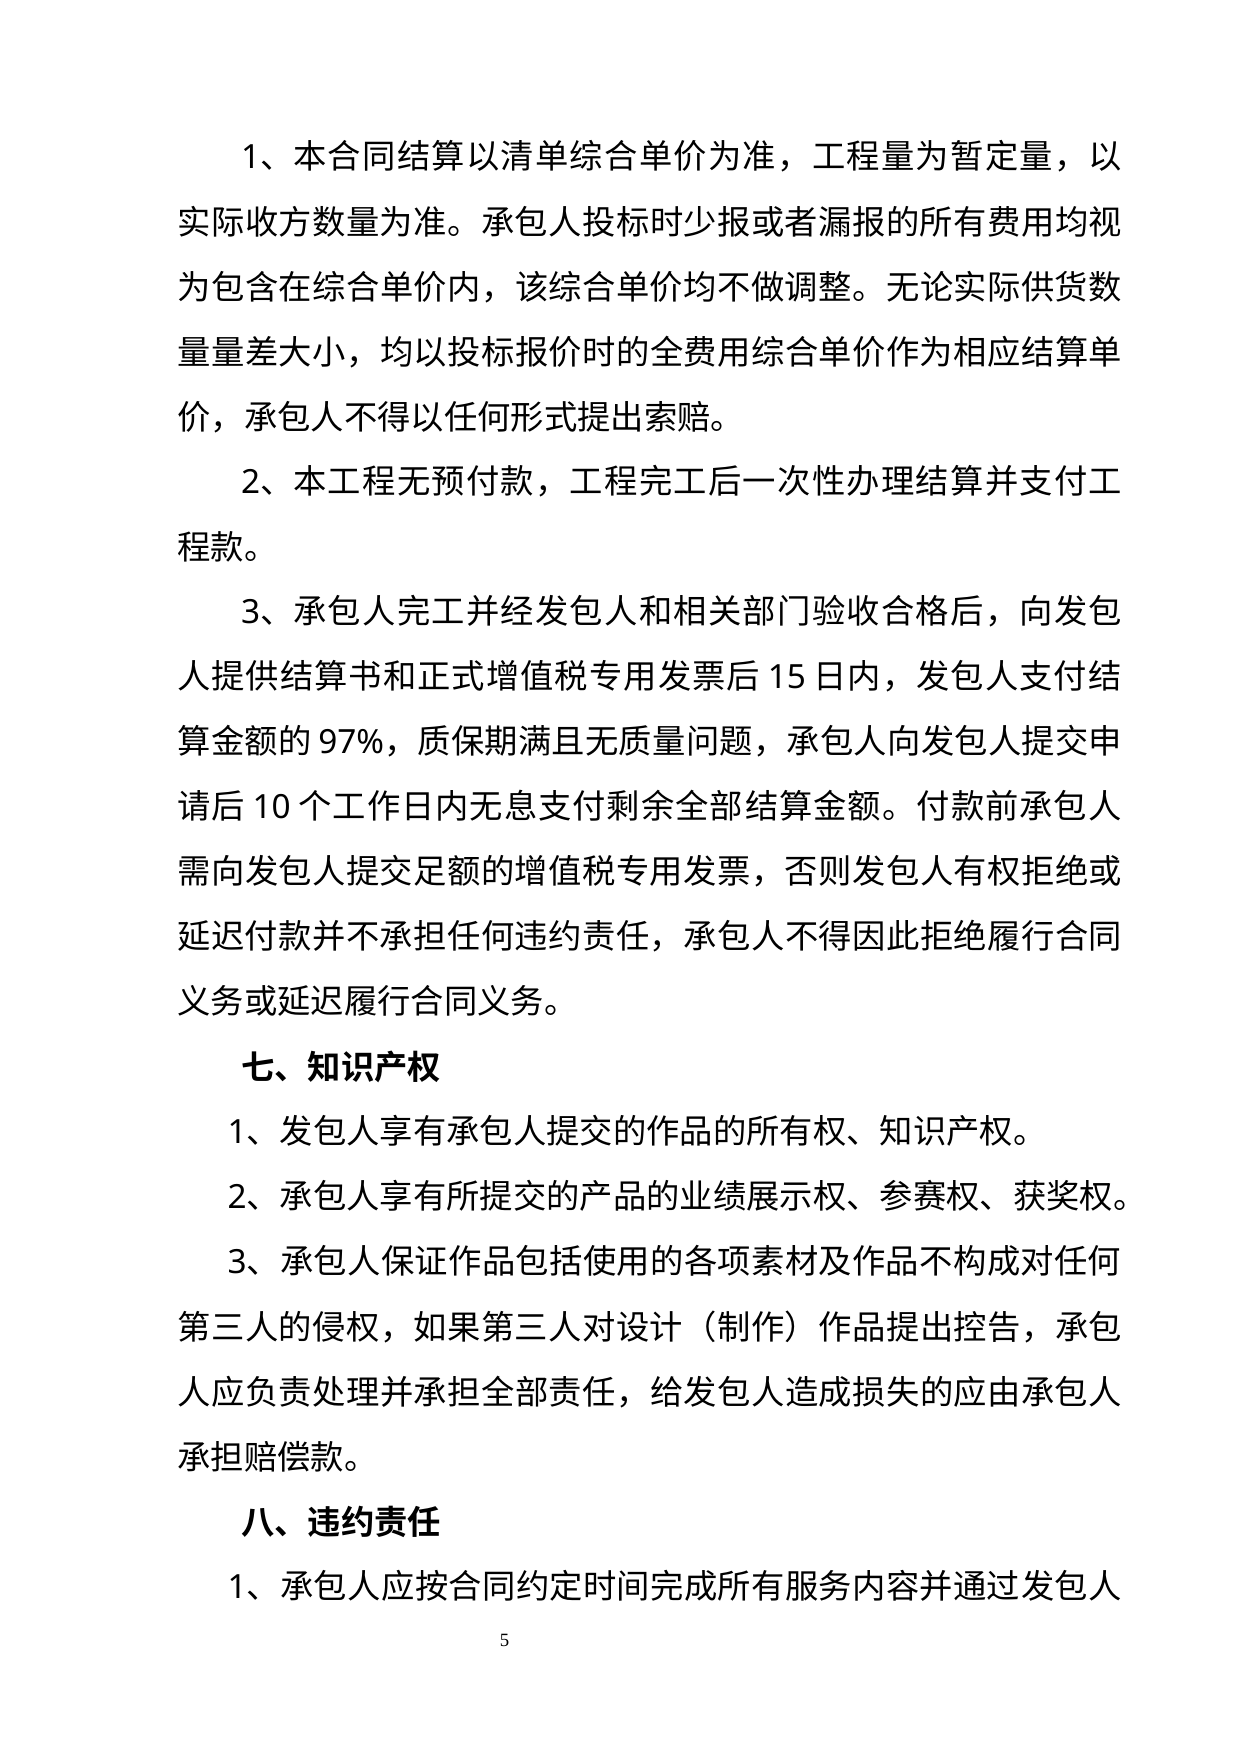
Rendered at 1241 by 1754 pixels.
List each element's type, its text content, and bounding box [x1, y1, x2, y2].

text 2、承包人享有所提交的产品的业绩展示权、参赛权、获奖权。 [177, 1162, 1122, 1227]
text 3、承包人保证作品包括使用的各项素材及作品不构成对任何第三人的侵权，如果第三人对设计（制作）作品提出控告，承包人应负责处理并承担全部责任，给发包人造成损失的应由承包人承担赔偿款。 [177, 1227, 1122, 1487]
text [177, 1552, 1122, 1617]
text 八、违约责任 [177, 1487, 1122, 1552]
list 本工程无预付款，工程完工后一次性办理结算并支付工程款。 [177, 447, 1122, 577]
list 本合同结算以清单综合单价为准，工程量为暂定量，以实际收方数量为准。承包人投标时少报或者漏报的所有费用均视为包含在综合单价内，该综合单价均不做调整。无论实际供货数量量差大小，均以投标报价时的全费用综合单价作为相应结算单价，承包人不得以任何形式提出索赔。 [177, 122, 1122, 447]
text 1、发包人享有承包人提交的作品的所有权、知识产权。 [177, 1097, 1122, 1162]
text 七、知识产权 [177, 1032, 1122, 1097]
list 承包人完工并经发包人和相关部门验收合格后，向发包人提供结算书和正式增值税专用发票后15日内，发包人支付结算金额的97%，质保期满且无质量问题，承包人向发包人提交申请后10个工作日内无息支付剩余全部结算金额。付款前承包人需向发包人提交足额的增值税专用发票，否则发包人有权拒绝或延迟付款并不承担任何违约责任，承包人不得因此拒绝履行合同义务或延迟履行合同义务。 [177, 577, 1122, 1032]
